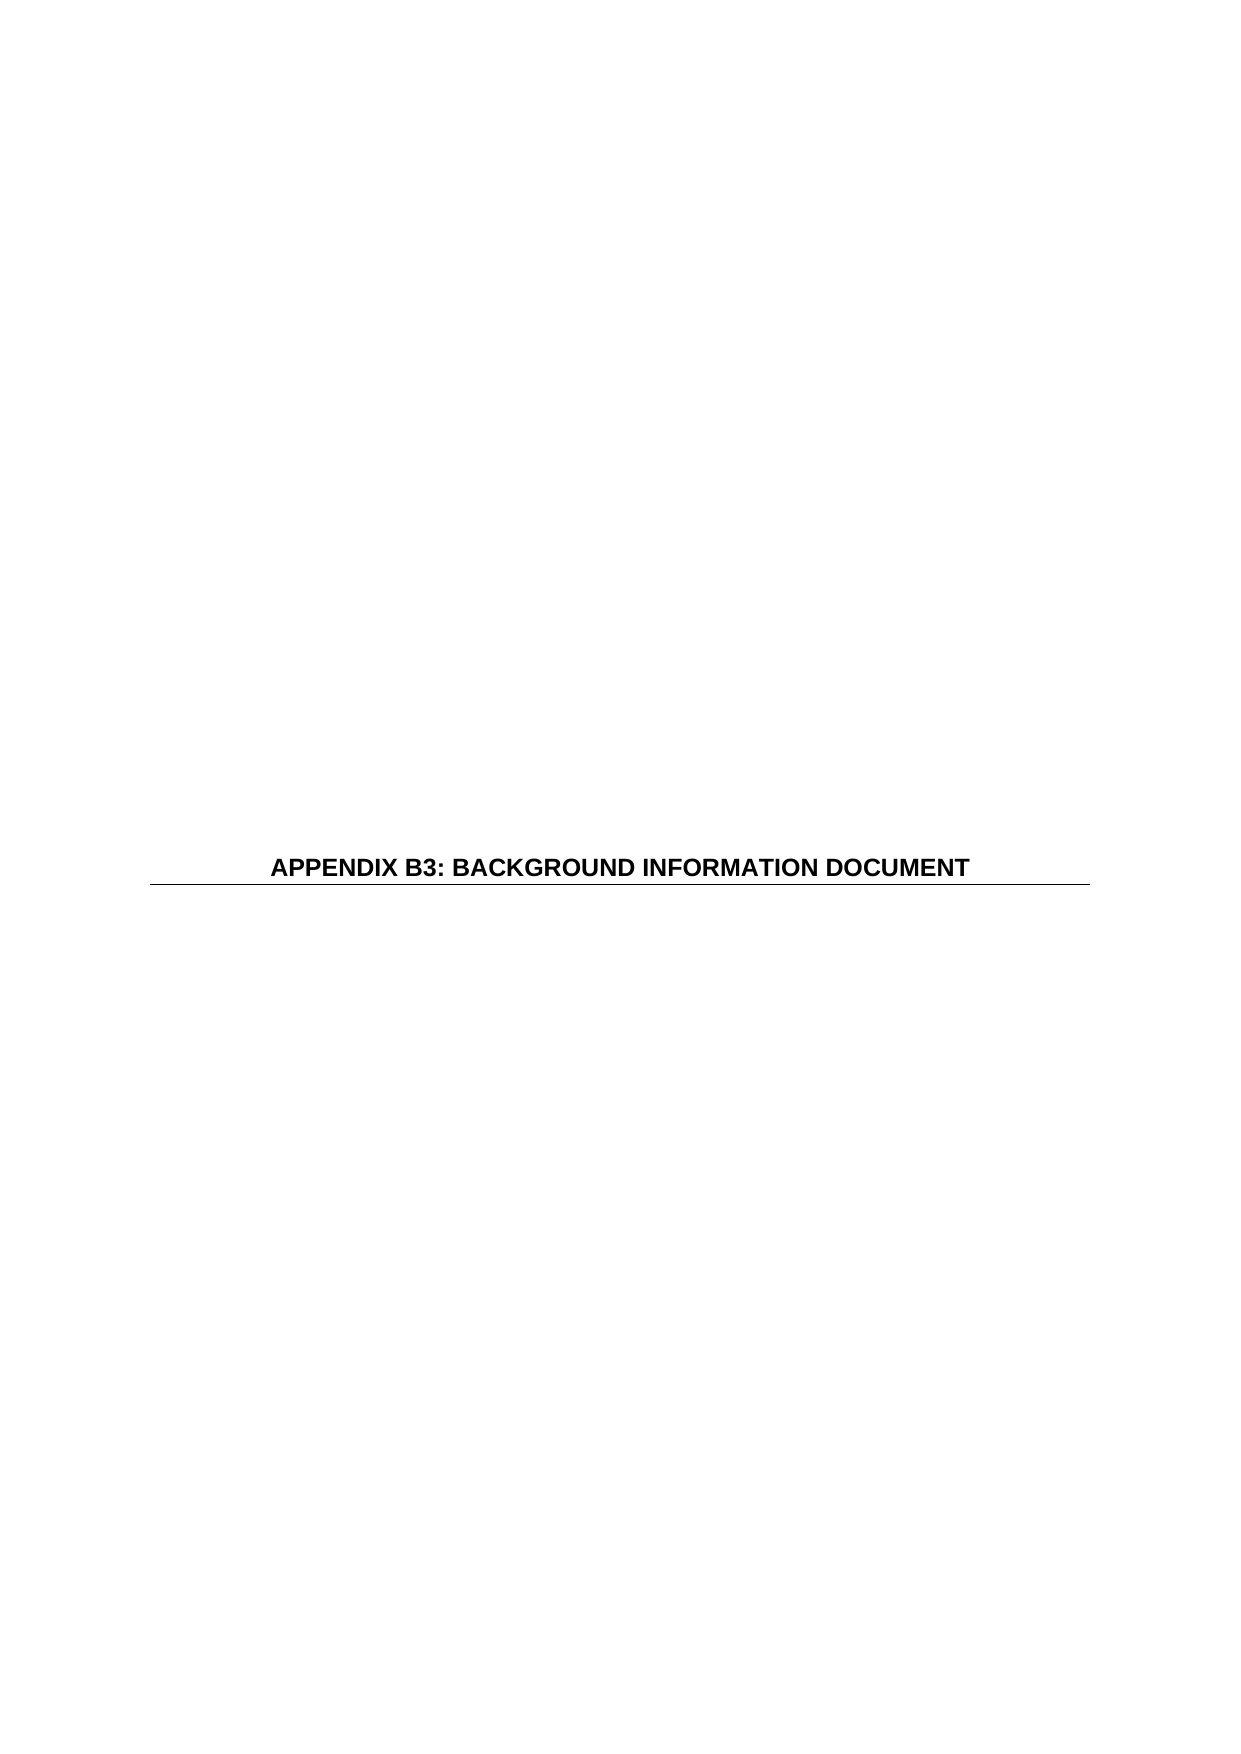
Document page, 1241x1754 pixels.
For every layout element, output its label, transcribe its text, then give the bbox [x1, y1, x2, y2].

text APPENDIX B3: BACKGROUND INFORMATION DOCUMENT [150, 853, 1090, 884]
